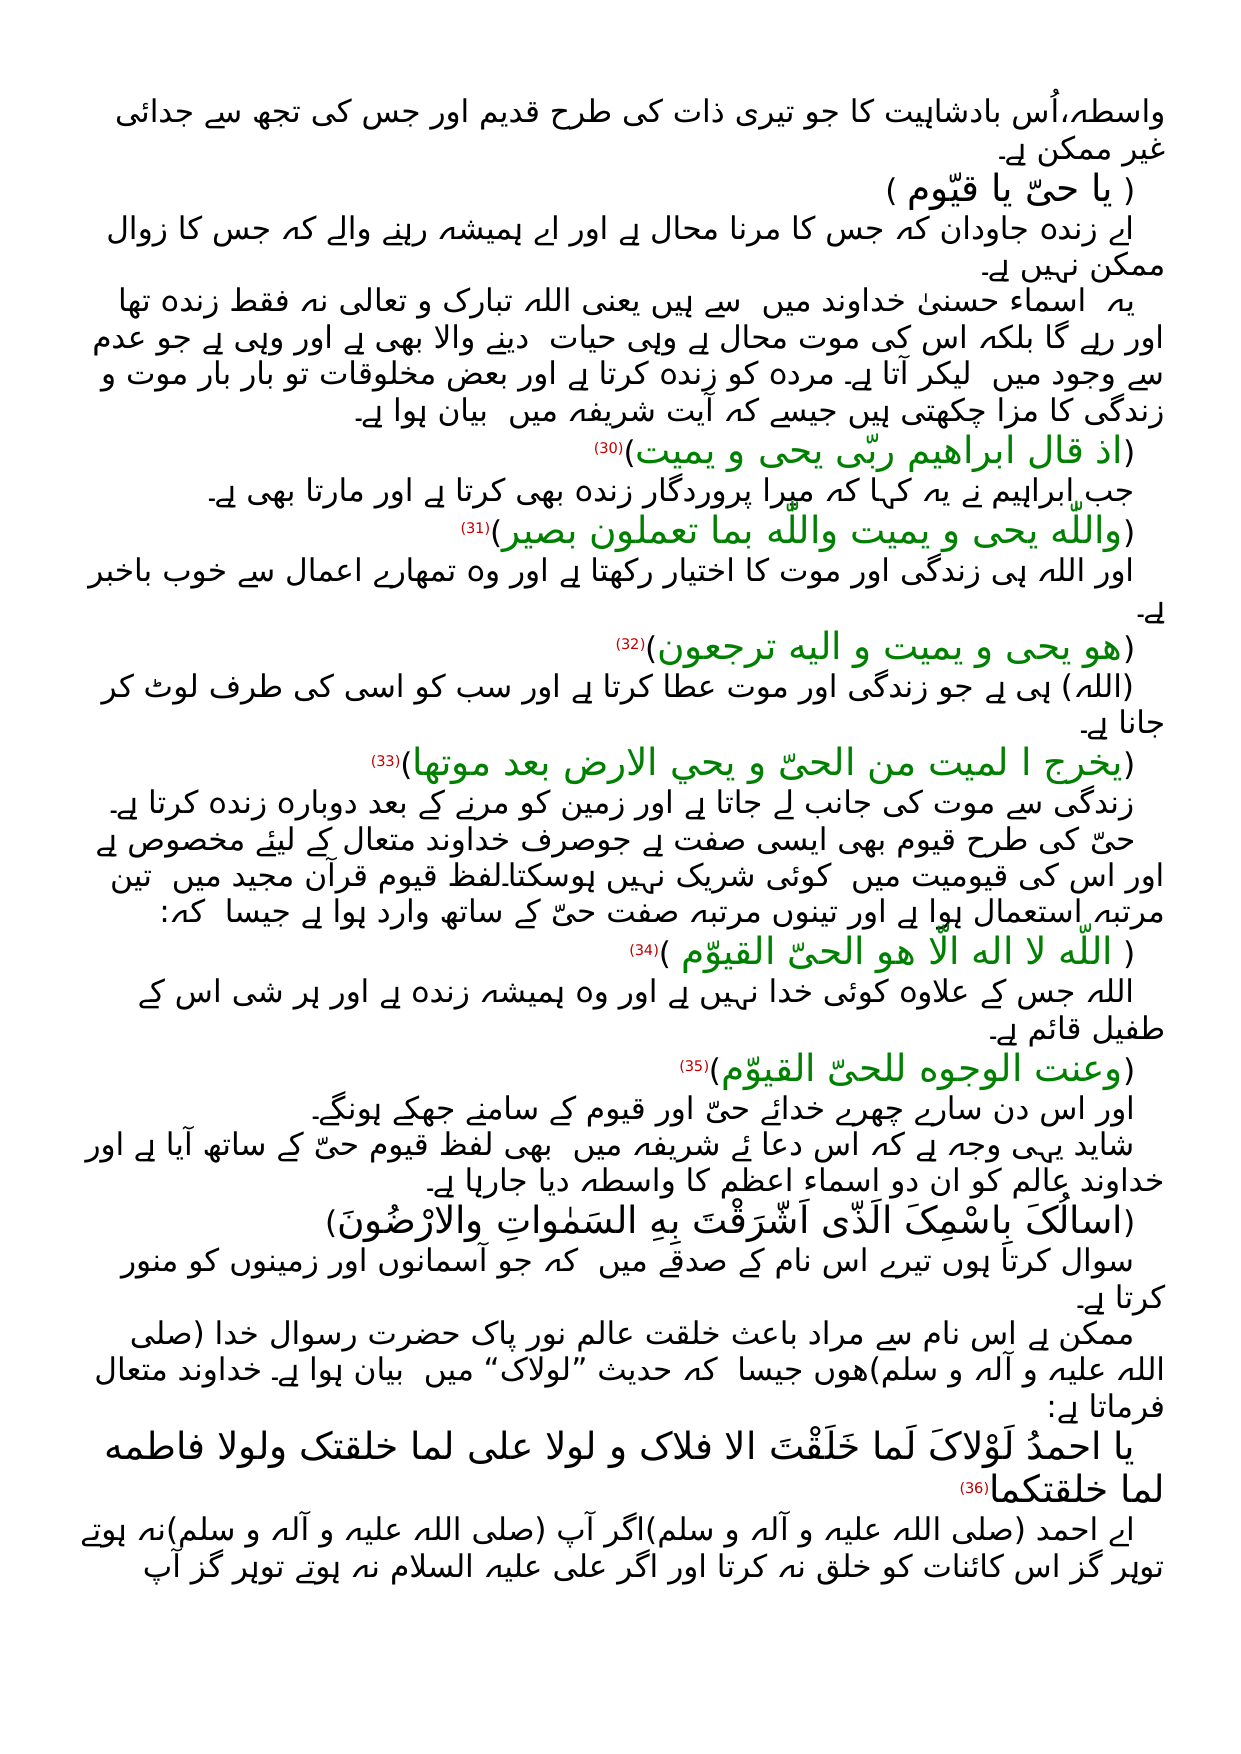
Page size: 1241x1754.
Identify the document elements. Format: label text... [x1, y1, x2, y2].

text جب ابراہیم نے یہ کہا کہ میرا پروردگار زندہ بھی کرتا ہے اور مارتا بھی ہے۔ [75, 472, 1165, 508]
text (هو يحی و يميت و اليه ترجعون)(32) [75, 624, 1165, 668]
text یہ اسماء حسنیٰ خداوند میں سے ہیں یعنی اللہ تبارک و تعالی نہ فقط زندہ تھا اور رہے گا بلکہ اس کی موت محال ہے وہی حیات دینے والا بھی ہے اور وہی ہے جو عدم سے وجود میں لیکر آتا ہے۔ مردہ کو زندہ کرتا ہے اور بعض مخلوقات تو بار بار موت و زندگی کا مزا چکھتی ہیں جیسے کہ آیت شریفہ میں بیان ہوا ہے۔ [75, 283, 1165, 428]
text (وعنت الوجوه للحیّ القيوّم)(35) [75, 1046, 1165, 1090]
text زندگی سے موت کی جانب لے جاتا ہے اور زمین کو مرنے کے بعد دوبارہ زندہ کرتا ہے۔ [75, 784, 1165, 821]
text (واللّٰه يحی و يميت واللّٰه بما تعملون بصير)(31) [75, 508, 1165, 552]
text (اللہ) ہی ہے جو زندگی اور موت عطا کرتا ہے اور سب کو اسی کی طرف لوٹ کر جانا ہے۔ [75, 668, 1165, 741]
text اللہ جس کے علاوہ کوئی خدا نہیں ہے اور وہ ہمیشہ زندہ ہے اور ہر شی اس کے طفیل قائم ہے۔ [75, 974, 1165, 1046]
text ( اللّه لا اله الّا هو الحیّ القيوّم )(34) [75, 930, 1165, 974]
text حیّ کی طرح قیوم بھی ایسی صفت ہے جوصرف خداوند متعال کے لیئے مخصوص ہے اور اس کی قیومیت میں کوئی شریک نہیں ہوسکتا۔لفظ قیوم قرآن مجید میں تین مرتبہ استعمال ہوا ہے اور تینوں مرتبہ صفت حیّ کے ساتھ وارد ہوا ہے جیسا کہ: [75, 821, 1165, 930]
text يا احمدُ لَوْلاکَ لَما خَلَقْتَ الا فلاک و لولا علی لما خلقتک ولولا فاطمه لما خلقتکما(36) [75, 1424, 1165, 1512]
text اور اس دن سارے چھرے خدائے حیّ اور قیوم کے سامنے جھکے ہونگے۔ [75, 1090, 1165, 1126]
text ممکن ہے اس نام سے مراد باعث خلقت عالم نور پاک حضرت رسوال خدا (صلی اللہ علیہ و آلہ و سلم)ھوں جیسا کہ حدیث ”لولاک“ میں بیان ہوا ہے۔ خداوند متعال فرماتا ہے: [75, 1315, 1165, 1424]
text (يخرج ا لميت من الحیّ و يحي الارض بعد موتها)(33) [75, 741, 1165, 784]
text اور اللہ ہی زندگی اور موت کا اختیار رکھتا ہے اور وہ تمھارے اعمال سے خوب باخبر ہے۔ [75, 552, 1165, 624]
text اے زندہ جاودان کہ جس کا مرنا محال ہے اور اے ہمیشہ رہنے والے کہ جس کا زوال ممکن نہیں ہے۔ [75, 210, 1165, 283]
text شاید یہی وجہ ہے کہ اس دعا ئے شریفہ میں بھی لفظ قیوم حیّ کے ساتھ آیا ہے اور خداوند عالم کو ان دو اسماء اعظم کا واسطہ دیا جارہا ہے۔ [75, 1126, 1165, 1199]
text ( يا حیّ يا قيّوم ) [75, 166, 1165, 210]
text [75, 94, 1165, 166]
text (اذ قال ابراهيم ربّی يحی و يميت)(30) [75, 428, 1165, 472]
text (اسالُکَ بِاسْمِکَ الَذّی اَشّرَقْتَ بِهِ السَمٰواتِ والارْضُونَ) [75, 1199, 1165, 1243]
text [75, 1512, 1165, 1584]
text سوال کرتا ہوں تیرے اس نام کے صدقے میں کہ جو آسمانوں اور زمینوں کو منور کرتا ہے۔ [75, 1243, 1165, 1315]
